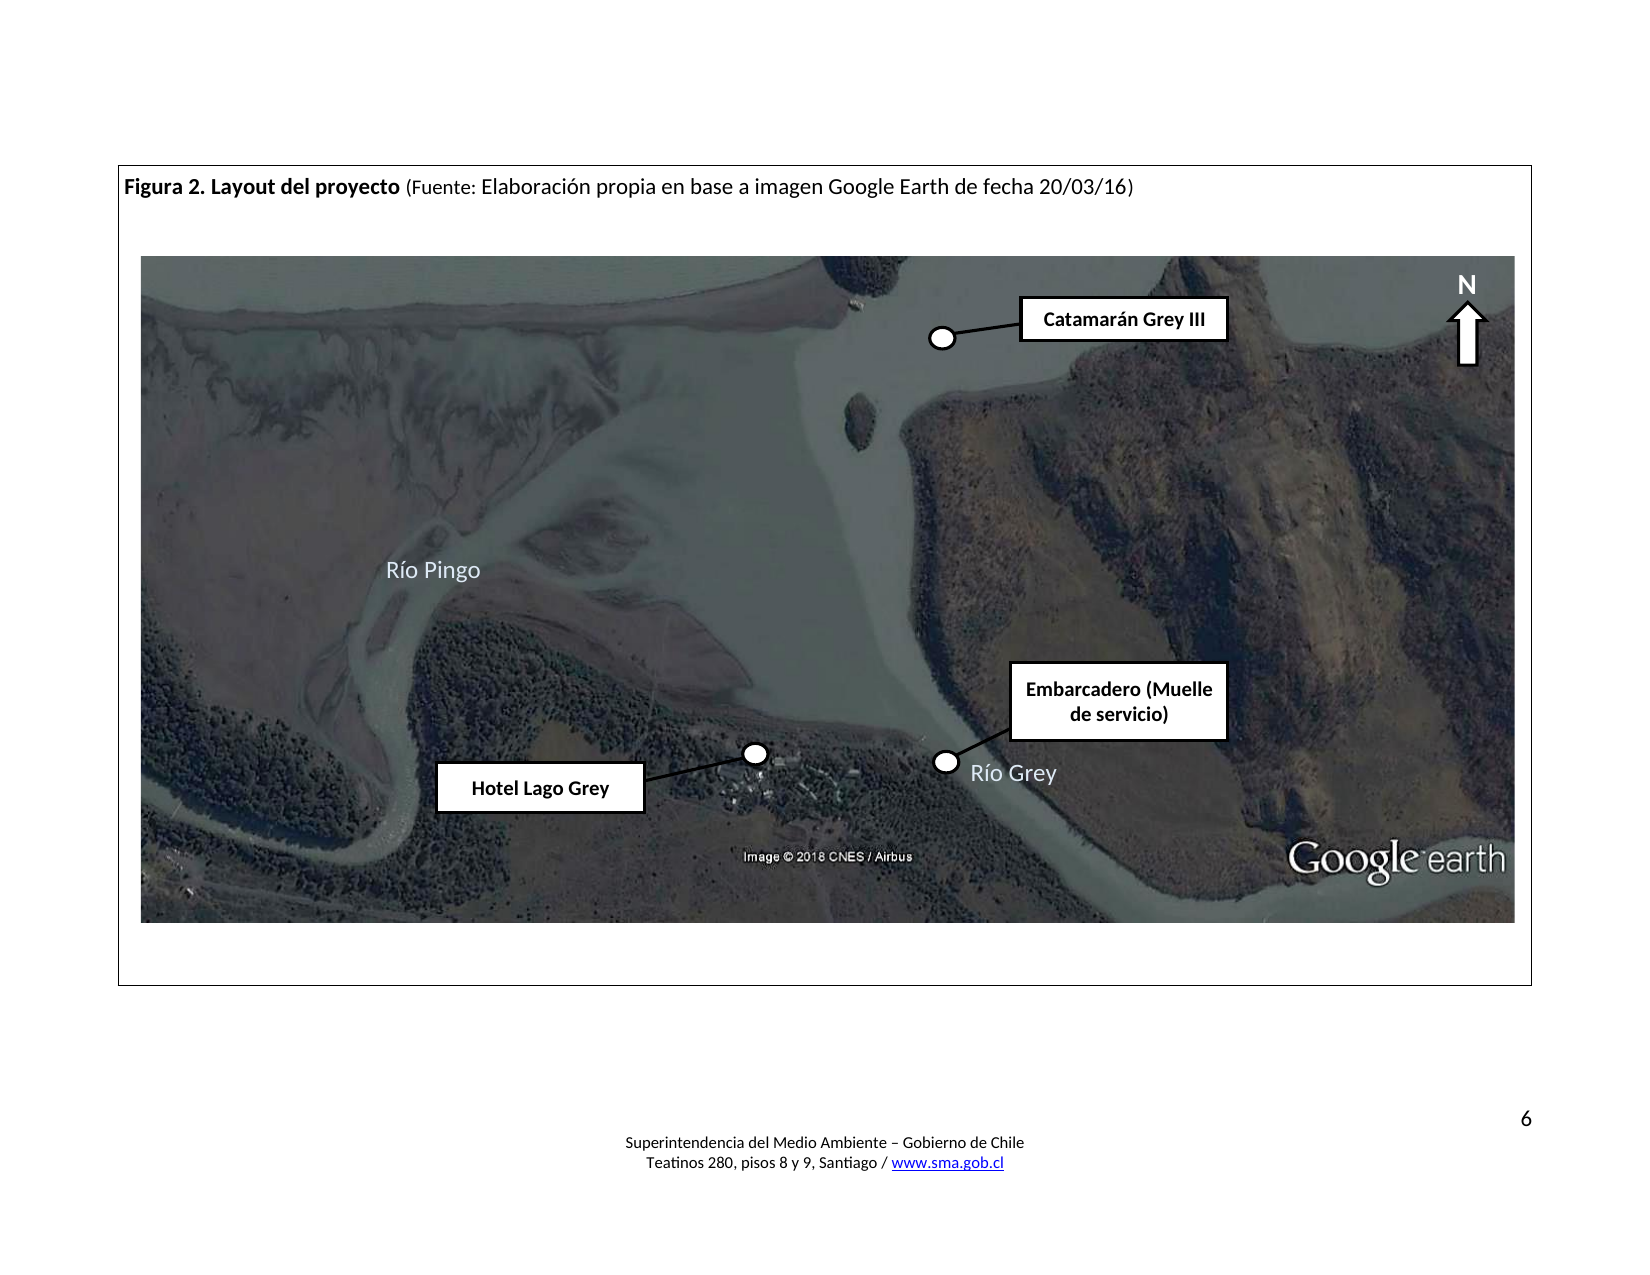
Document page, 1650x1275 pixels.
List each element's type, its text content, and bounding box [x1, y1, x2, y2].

picture [140, 256, 1515, 923]
table_header Figura 2. Layout del proyecto (Fuente: Elaboración propia en base a imagen Google Earth de fecha 20/03/16) [119, 166, 1531, 984]
